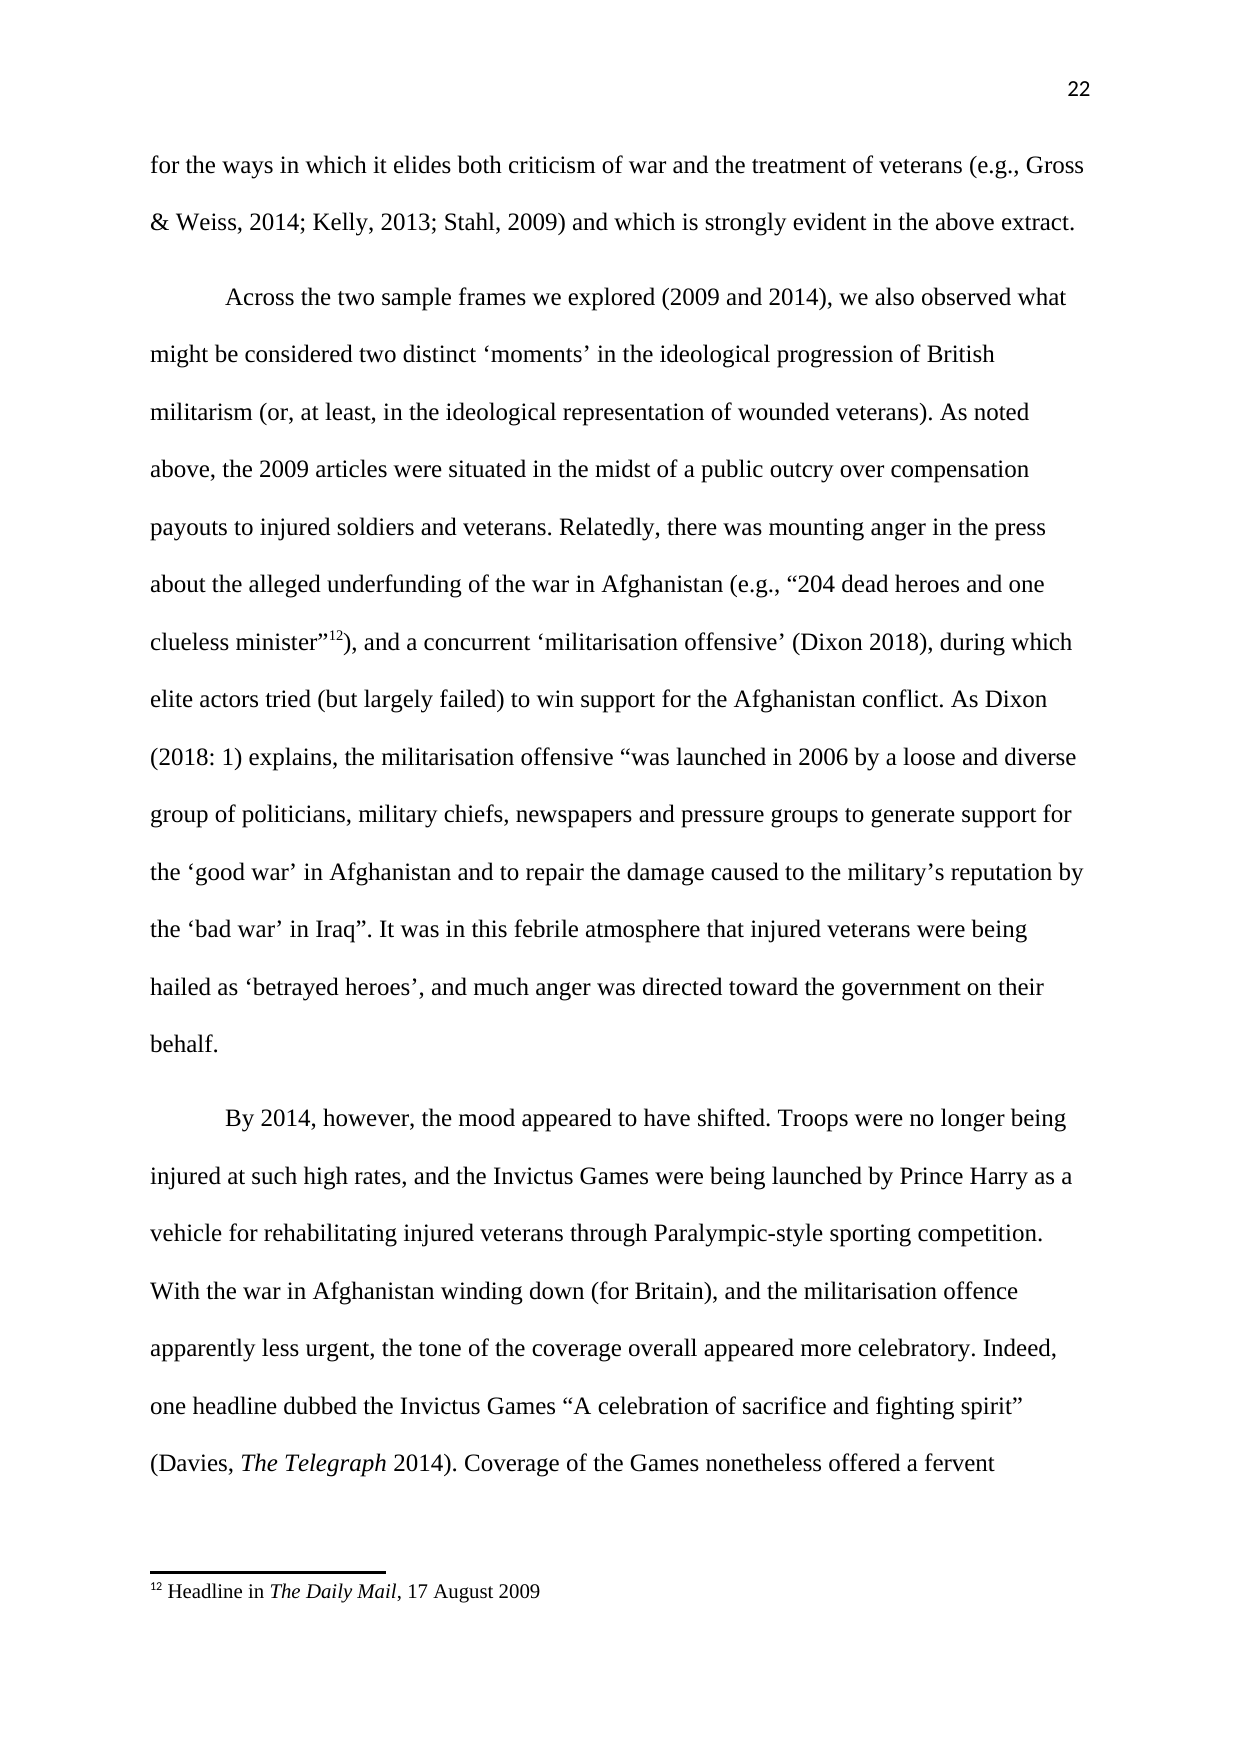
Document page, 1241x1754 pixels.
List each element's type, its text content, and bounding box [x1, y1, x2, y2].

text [150, 150, 1090, 236]
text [150, 1103, 1090, 1477]
text Across the two sample frames we explored (2009 and 2014), we also observed what might be considered two distinct ‘moments’ in the ideological progression of British militarism (or, at least, in the ideological representation of wounded veterans). As noted above, the 2009 articles were situated in the midst of a public outcry over compensation payouts to injured soldiers and veterans. Relatedly, there was mounting anger in the press about the alleged underfunding of the war in Afghanistan (e.g., “204 dead heroes and one clueless minister”), and a concurrent ‘militarisation offensive’ (Dixon 2018), during which elite actors tried (but largely failed) to win support for the Afghanistan conflict. As Dixon (2018: 1) explains, the militarisation offensive “was launched in 2006 by a loose and diverse group of politicians, military chiefs, newspapers and pressure groups to generate support for the ‘good war’ in Afghanistan and to repair the damage caused to the military’s reputation by the ‘bad war’ in Iraq”. It was in this febrile atmosphere that injured veterans were being hailed as ‘betrayed heroes’, and much anger was directed toward the government on their behalf. [150, 282, 1090, 1058]
